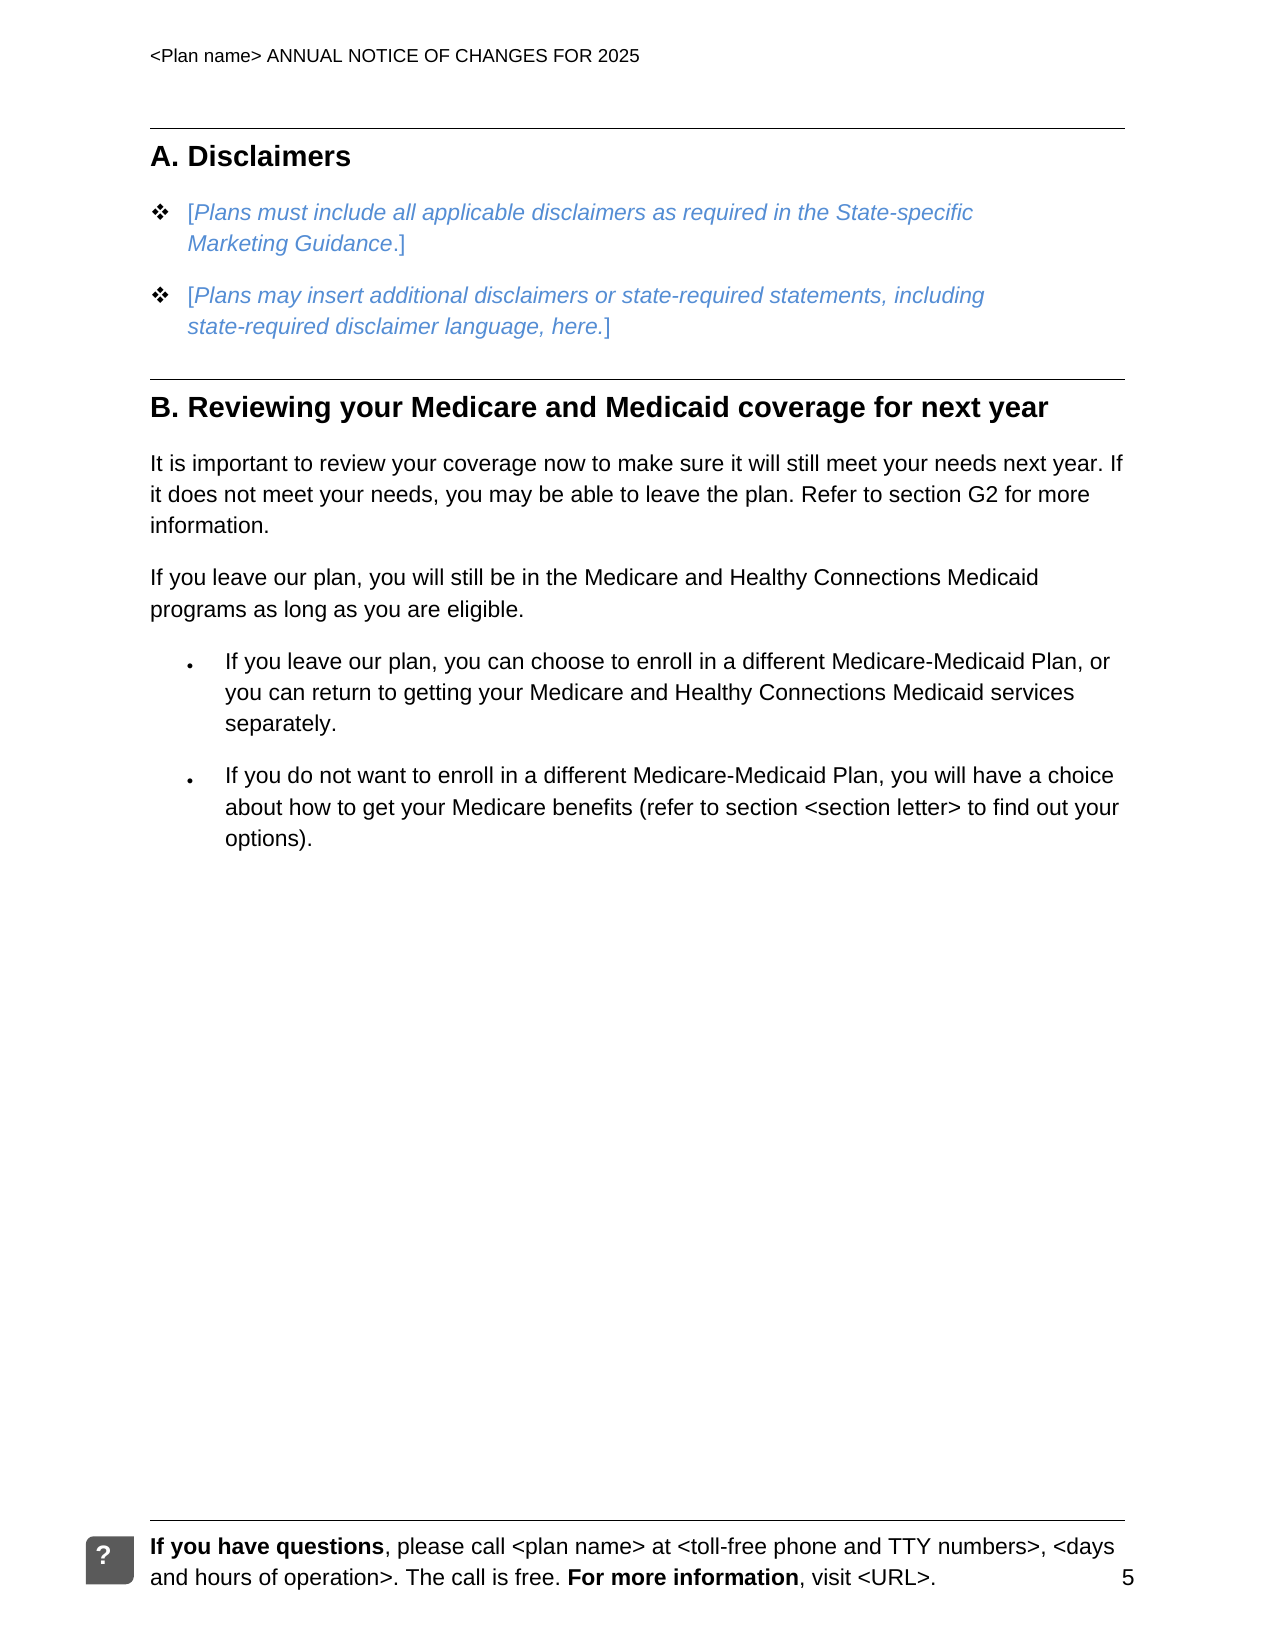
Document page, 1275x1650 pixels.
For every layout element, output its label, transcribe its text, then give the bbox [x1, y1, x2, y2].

list If you do not want to enroll in a different Medicare-Medicaid Plan, you will have a choice about how to get your Medicare benefits (refer to section <section letter> to find out your options). [187, 759, 1125, 852]
text If you leave our plan, you will still be in the Medicare and Healthy Connections Medicaid programs as long as you are eligible. [150, 561, 1125, 623]
subtitle Disclaimers [150, 129, 1125, 174]
list [Plans must include all applicable disclaimers as required in the State-specific Marketing Guidance.] [150, 195, 1050, 258]
list If you leave our plan, you can choose to enroll in a different Medicare-Medicaid Plan, or you can return to getting your Medicare and Healthy Connections Medicaid services separately. [187, 644, 1125, 738]
subtitle Reviewing your Medicare and Medicaid coverage for next year [150, 380, 1125, 425]
text It is important to review your coverage now to make sure it will still meet your needs next year. If it does not meet your needs, you may be able to leave the plan. Refer to section G2 for more information. [150, 446, 1125, 540]
list [Plans may insert additional disclaimers or state-required statements, including state-required disclaimer language, here.] [150, 278, 1050, 341]
